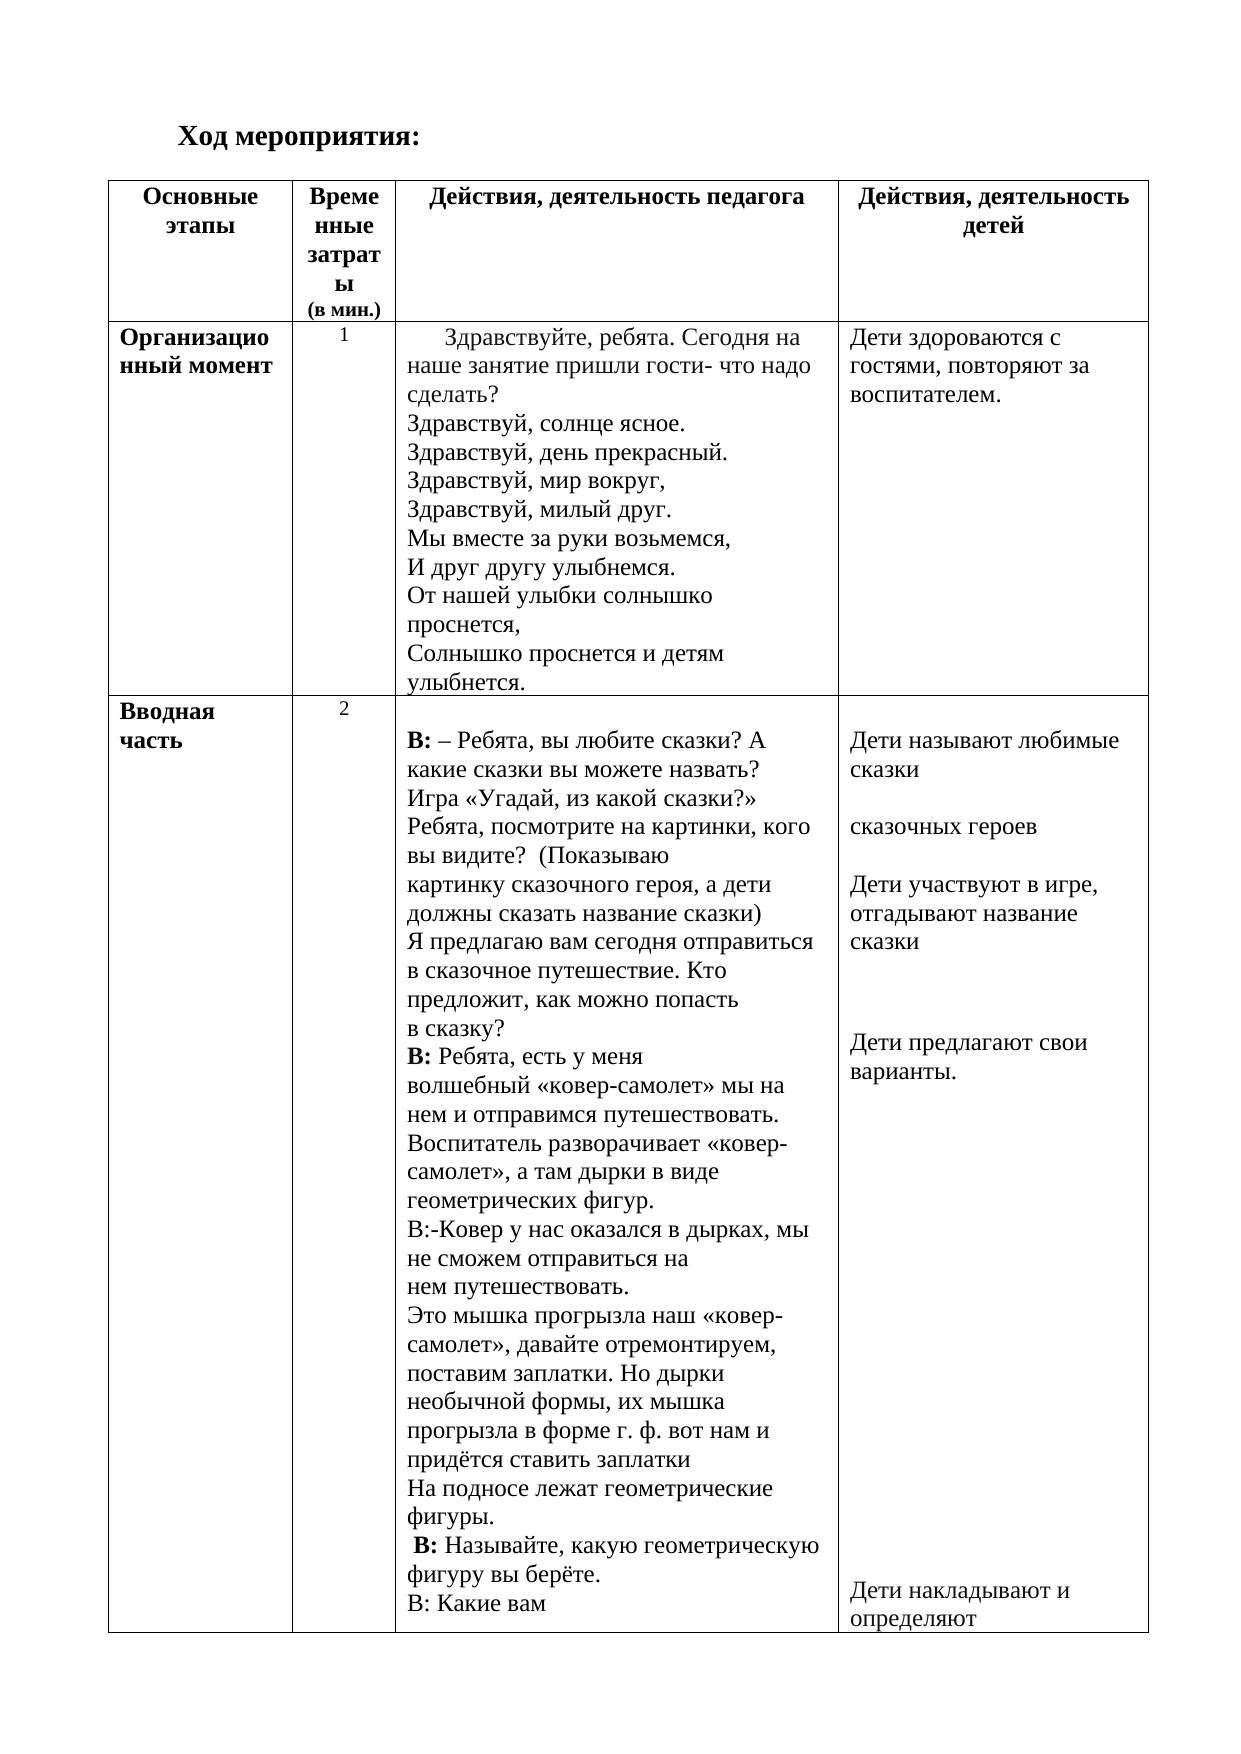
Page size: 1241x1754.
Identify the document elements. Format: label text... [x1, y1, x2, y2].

text Ход мероприятия: [177, 118, 1152, 152]
table_cell Здравствуйте, ребята. Сегодня на наше занятие пришли гости- что надо сделать? Здравствуй, солнце ясное. Здравствуй, день прекрасный. Здравствуй, мир вокруг, Здравствуй, милый друг. Мы вместе за руки возьмемся, И друг другу улыбнемся. От нашей улыбки солнышко проснется, Солнышко проснется и детям улыбнется. [396, 322, 838, 695]
table_header Основные этапы [109, 181, 292, 321]
table_cell 2 [293, 696, 395, 1632]
table_header Действия, деятельность педагога [396, 181, 838, 321]
table_cell 1 [293, 322, 395, 695]
table_cell Дети здороваются с гостями, повторяют за воспитателем. [839, 322, 1148, 695]
table_header Действия, деятельность детей [839, 181, 1148, 321]
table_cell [839, 696, 1148, 1632]
table_header Временные затраты (в мин.) [293, 181, 395, 321]
table_cell Организационный момент [109, 322, 292, 695]
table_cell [396, 696, 838, 1632]
table_cell Вводная часть [109, 696, 292, 1632]
